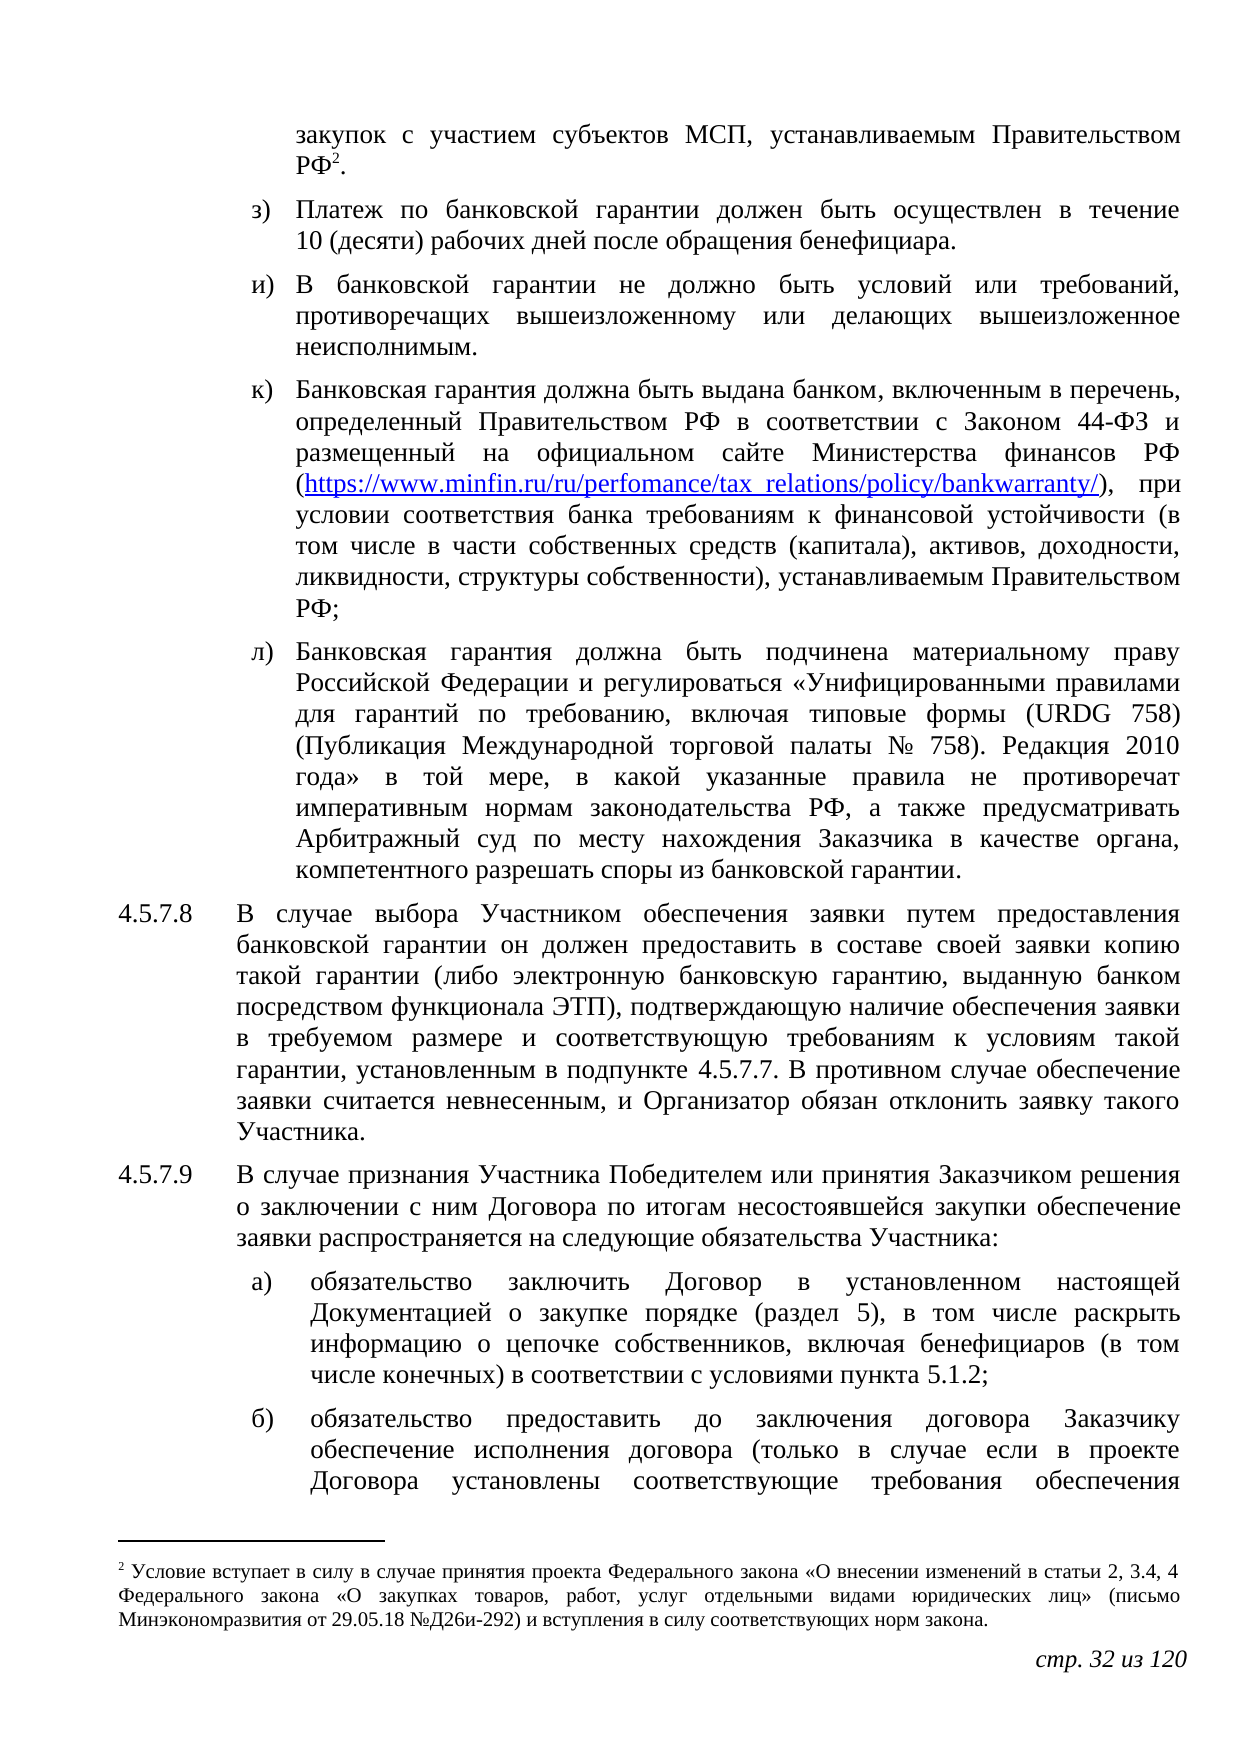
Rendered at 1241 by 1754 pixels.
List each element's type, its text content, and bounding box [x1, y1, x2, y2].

text В банковской гарантии не должно быть условий или требований, противоречащих вышеизложенному или делающих вышеизложенное неисполнимым. [251, 268, 1181, 361]
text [251, 1402, 1181, 1495]
text Банковская гарантия должна быть выдана банком, включенным в перечень, определенный Правительством РФ в соответствии с Законом 44-ФЗ и размещенный на официальном сайте Министерства финансов РФ (https://www.minfin.ru/ru/perfomance/tax_relations/policy/bankwarranty/), при условии соответствия банка требованиям к финансовой устойчивости (в том числе в части собственных средств (капитала), активов, доходности, ликвидности, структуры собственности), устанавливаемым Правительством РФ; [251, 374, 1181, 623]
text Платеж по банковской гарантии должен быть осуществлен в течение 10 (десяти) рабочих дней после обращения бенефициара. [251, 193, 1181, 255]
text Банковская гарантия должна быть подчинена материальному праву Российской Федерации и регулироваться «Унифицированными правилами для гарантий по требованию, включая типовые формы (URDG 758) (Публикация Международной торговой палаты № 758). Редакция 2010 года» в той мере, в какой указанные правила не противоречат императивным нормам законодательства РФ, а также предусматривать Арбитражный суд по месту нахождения Заказчика в качестве органа, компетентного разрешать споры из банковской гарантии. [251, 635, 1181, 884]
text В случае выбора Участником обеспечения заявки путем предоставления банковской гарантии он должен предоставить в составе своей заявки копию такой гарантии (либо электронную банковскую гарантию, выданную банком посредством функционала ЭТП), подтверждающую наличие обеспечения заявки в требуемом размере и соответствующую требованиям к условиям такой гарантии, установленным в подпункте 4.5.7.7. В противном случае обеспечение заявки считается невнесенным, и Организатор обязан отклонить заявку такого Участника. [118, 897, 1181, 1146]
text обязательство заключить Договор в установленном настоящей Документацией о закупке порядке (раздел 5), в том числе раскрыть информацию о цепочке собственников, включая бенефициаров (в том числе конечных) в соответствии с условиями пункта 5.1.2; [251, 1264, 1181, 1389]
text В случае признания Участника Победителем или принятия Заказчиком решения о заключении с ним Договора по итогам несостоявшейся закупки обеспечение заявки распространяется на следующие обязательства Участника: [118, 1159, 1181, 1252]
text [251, 118, 1181, 180]
